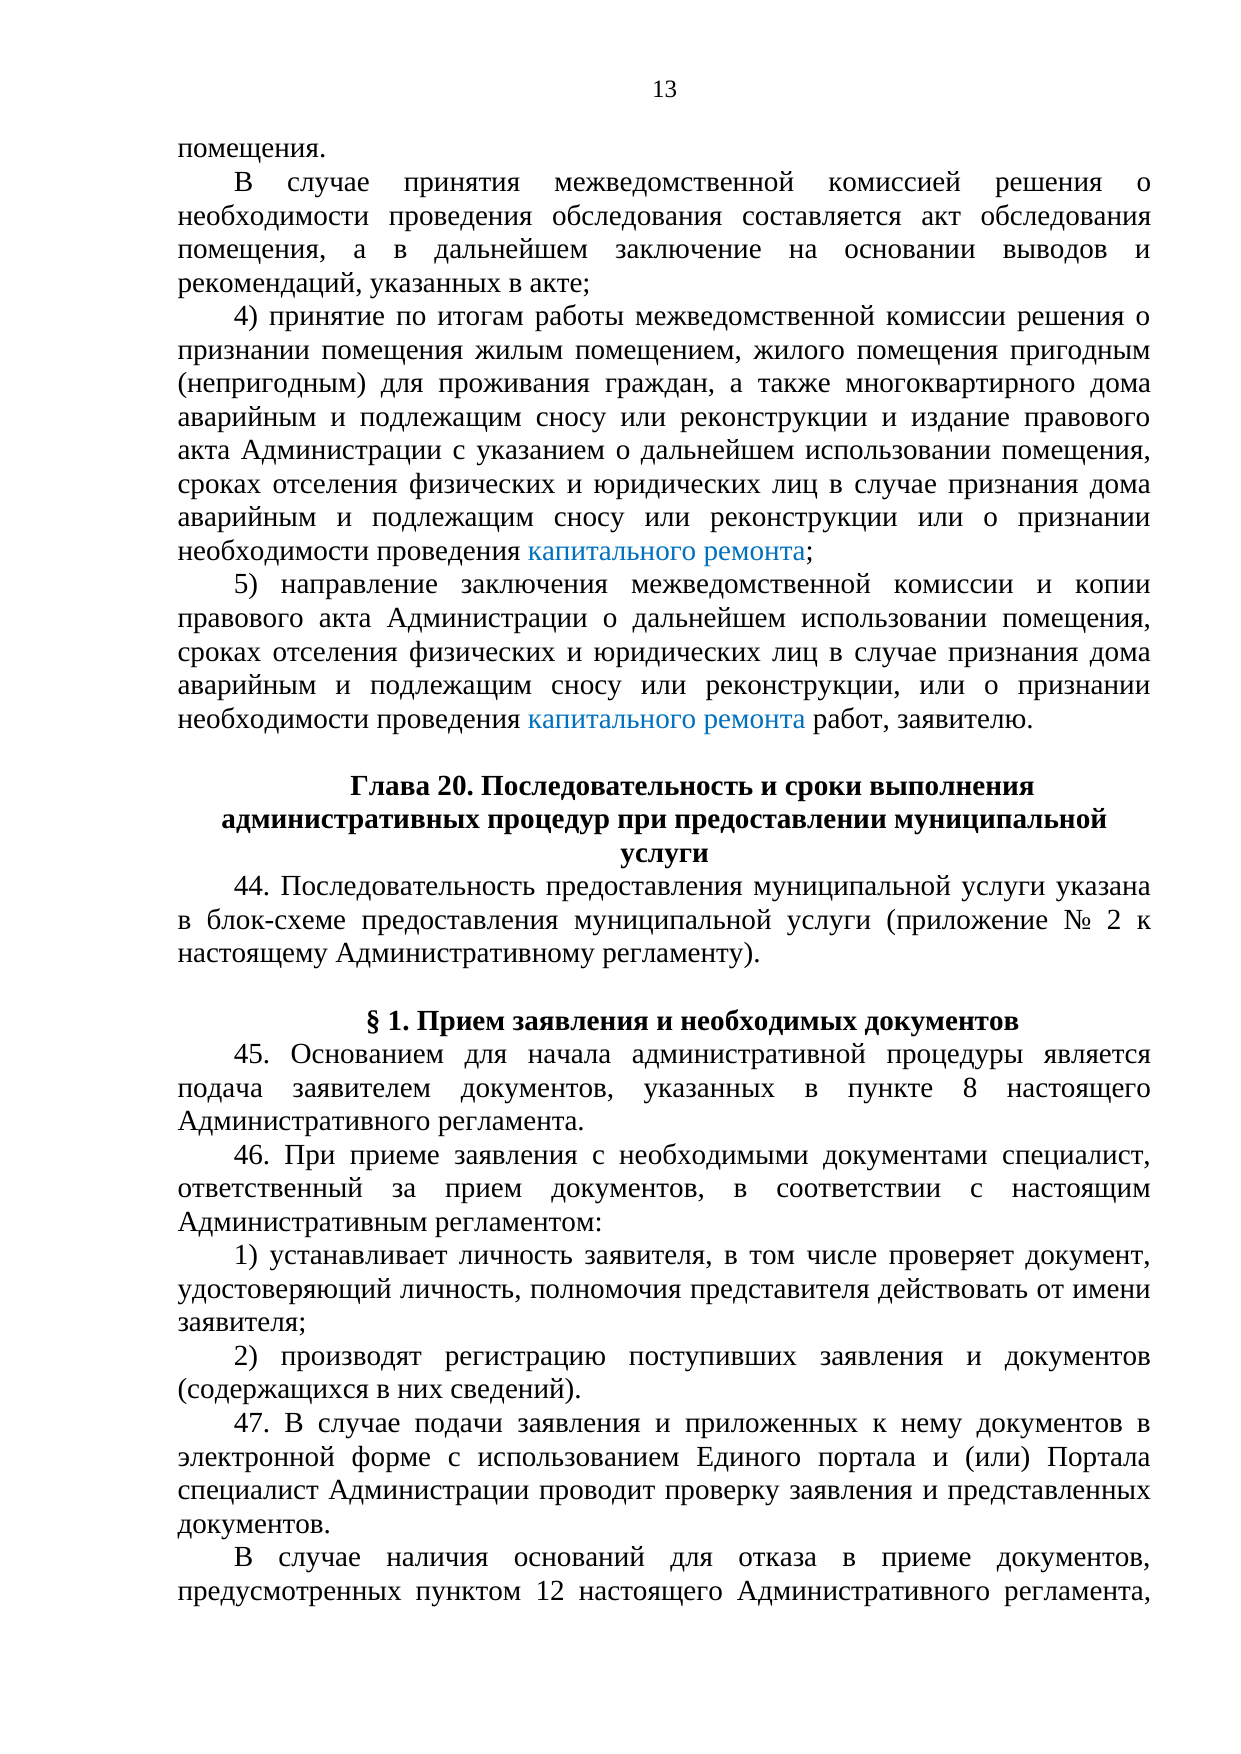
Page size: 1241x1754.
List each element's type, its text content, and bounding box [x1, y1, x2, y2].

text 45. Основанием для начала административной процедуры является подача заявителем документов, указанных в пункте 8 настоящего Административного регламента. [177, 1036, 1152, 1137]
text 47. В случае подачи заявления и приложенных к нему документов в электронной форме с использованием Единого портала и (или) Портала специалист Администрации проводит проверку заявления и представленных документов. [177, 1405, 1152, 1539]
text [177, 1539, 1152, 1606]
text 2) производят регистрацию поступивших заявления и документов (содержащихся в них сведений). [177, 1338, 1152, 1405]
text 4) принятие по итогам работы межведомственной комиссии решения о признании помещения жилым помещением, жилого помещения пригодным (непригодным) для проживания граждан, а также многоквартирного дома аварийным и подлежащим сносу или реконструкции и издание правового акта Администрации с указанием о дальнейшем использовании помещения, сроках отселения физических и юридических лиц в случае признания дома аварийным и подлежащим сносу или реконструкции или о признании необходимости проведения капитального ремонта; [177, 298, 1152, 567]
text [177, 131, 1152, 164]
text 5) направление заключения межведомственной комиссии и копии правового акта Администрации о дальнейшем использовании помещения, сроках отселения физических и юридических лиц в случае признания дома аварийным и подлежащим сносу или реконструкции, или о признании необходимости проведения капитального ремонта работ, заявителю. [177, 567, 1152, 734]
text 1) устанавливает личность заявителя, в том числе проверяет документ, удостоверяющий личность, полномочия представителя действовать от имени заявителя; [177, 1237, 1152, 1338]
text В случае принятия межведомственной комиссией решения о необходимости проведения обследования составляется акт обследования помещения, а в дальнейшем заключение на основании выводов и рекомендаций, указанных в акте; [177, 164, 1152, 298]
text 46. При приеме заявления с необходимыми документами специалист, ответственный за прием документов, в соответствии с настоящим Административным регламентом: [177, 1137, 1152, 1237]
text § 1. Прием заявления и необходимых документов [177, 1003, 1152, 1036]
text Глава 20. Последовательность и сроки выполнения административных процедур при предоставлении муниципальной услуги [177, 768, 1152, 868]
text 44. Последовательность предоставления муниципальной услуги указана в блок-схеме предоставления муниципальной услуги (приложение № 2 к настоящему Административному регламенту). [177, 868, 1152, 969]
